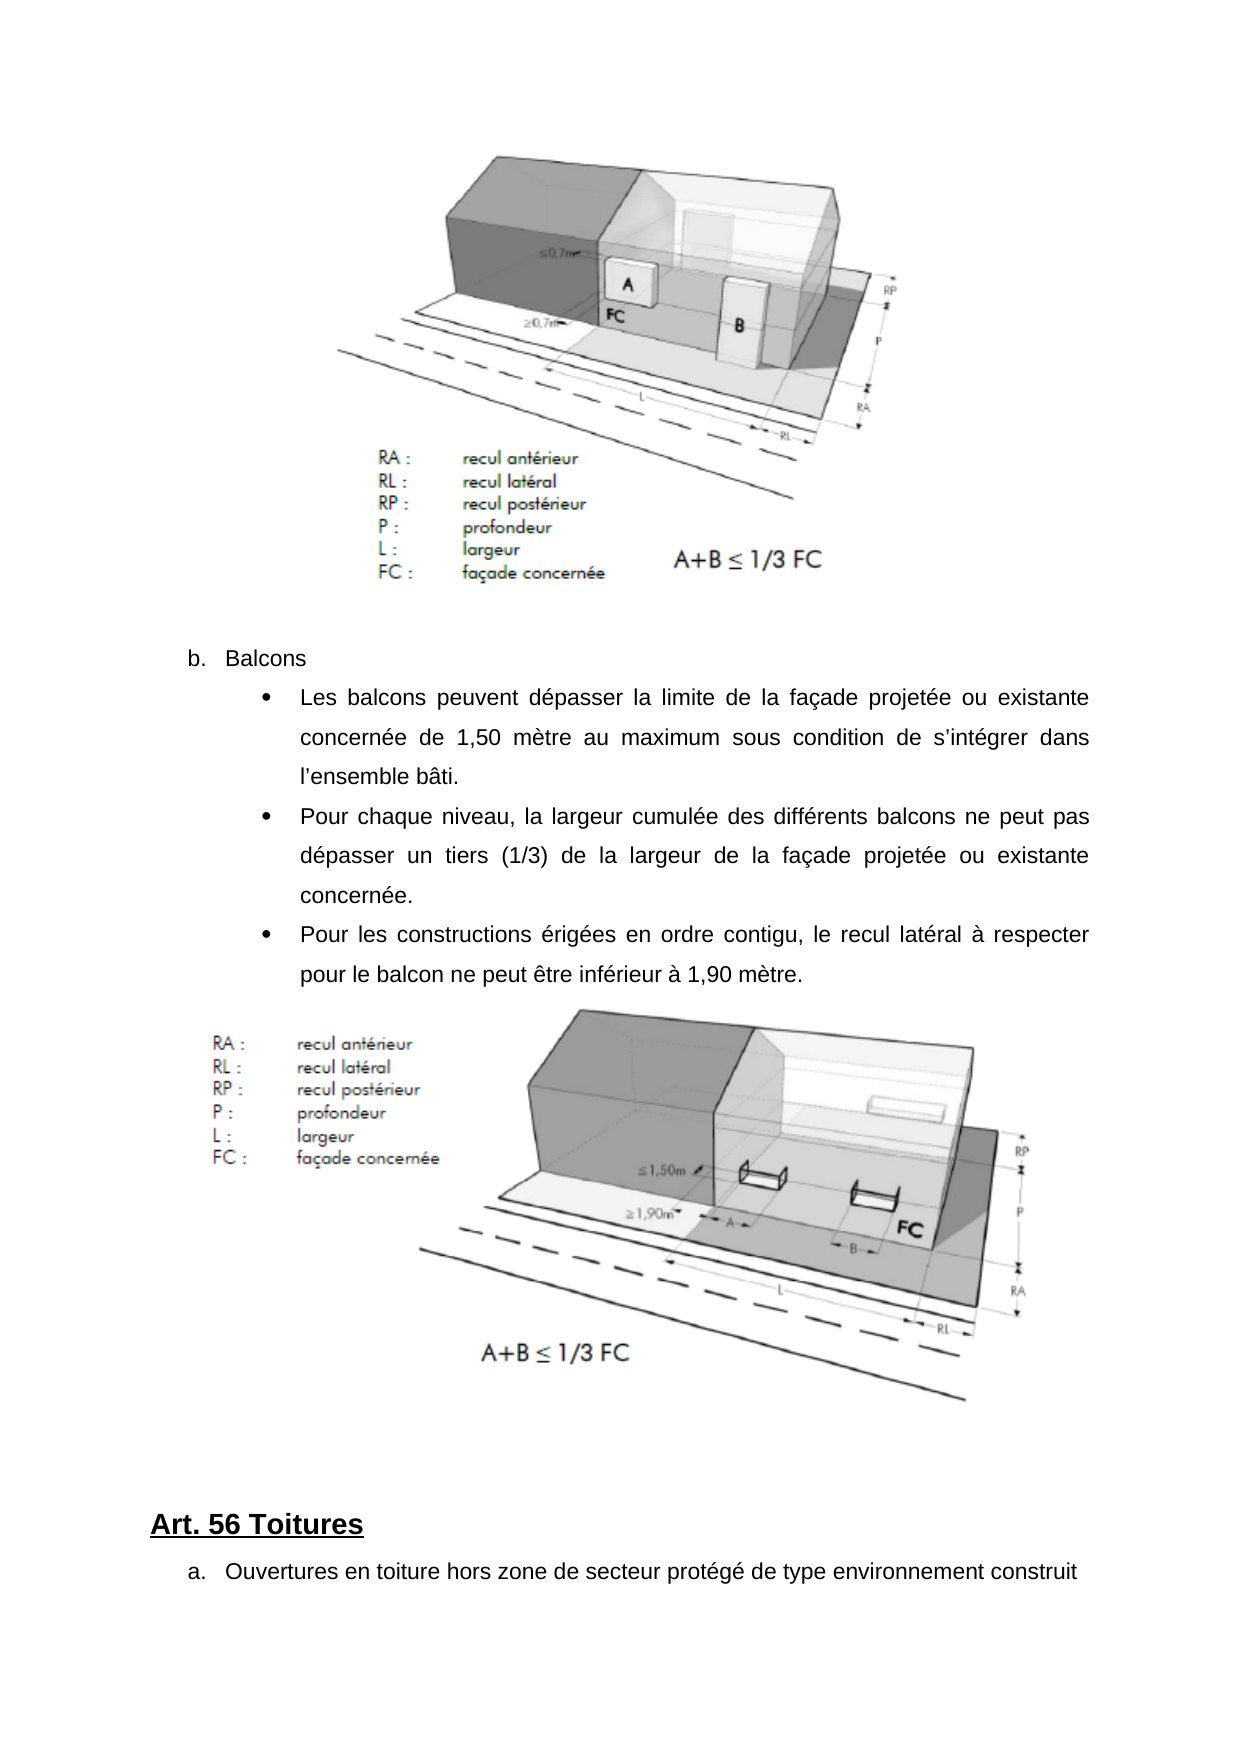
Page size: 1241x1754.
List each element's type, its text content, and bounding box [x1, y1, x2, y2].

list Pour chaque niveau, la largeur cumulée des différents balcons ne peut pas dépasser un tiers (1/3) de la largeur de la façade projetée ou existante concernée. [262, 803, 1090, 908]
subtitle Art. 56 Toitures [150, 1507, 1090, 1541]
list Les balcons peuvent dépasser la limite de la façade projetée ou existante concernée de 1,50 mètre au maximum sous condition de s’intégrer dans l’ensemble bâti. [262, 684, 1090, 789]
picture [335, 150, 905, 593]
list Balcons [187, 645, 1090, 671]
list Pour les constructions érigées en ordre contigu, le recul latéral à respecter pour le balcon ne peut être inférieur à 1,90 mètre. [262, 921, 1090, 987]
picture [208, 1000, 1032, 1430]
list Ouvertures en toiture hors zone de secteur protégé de type environnement construit [187, 1558, 1090, 1584]
